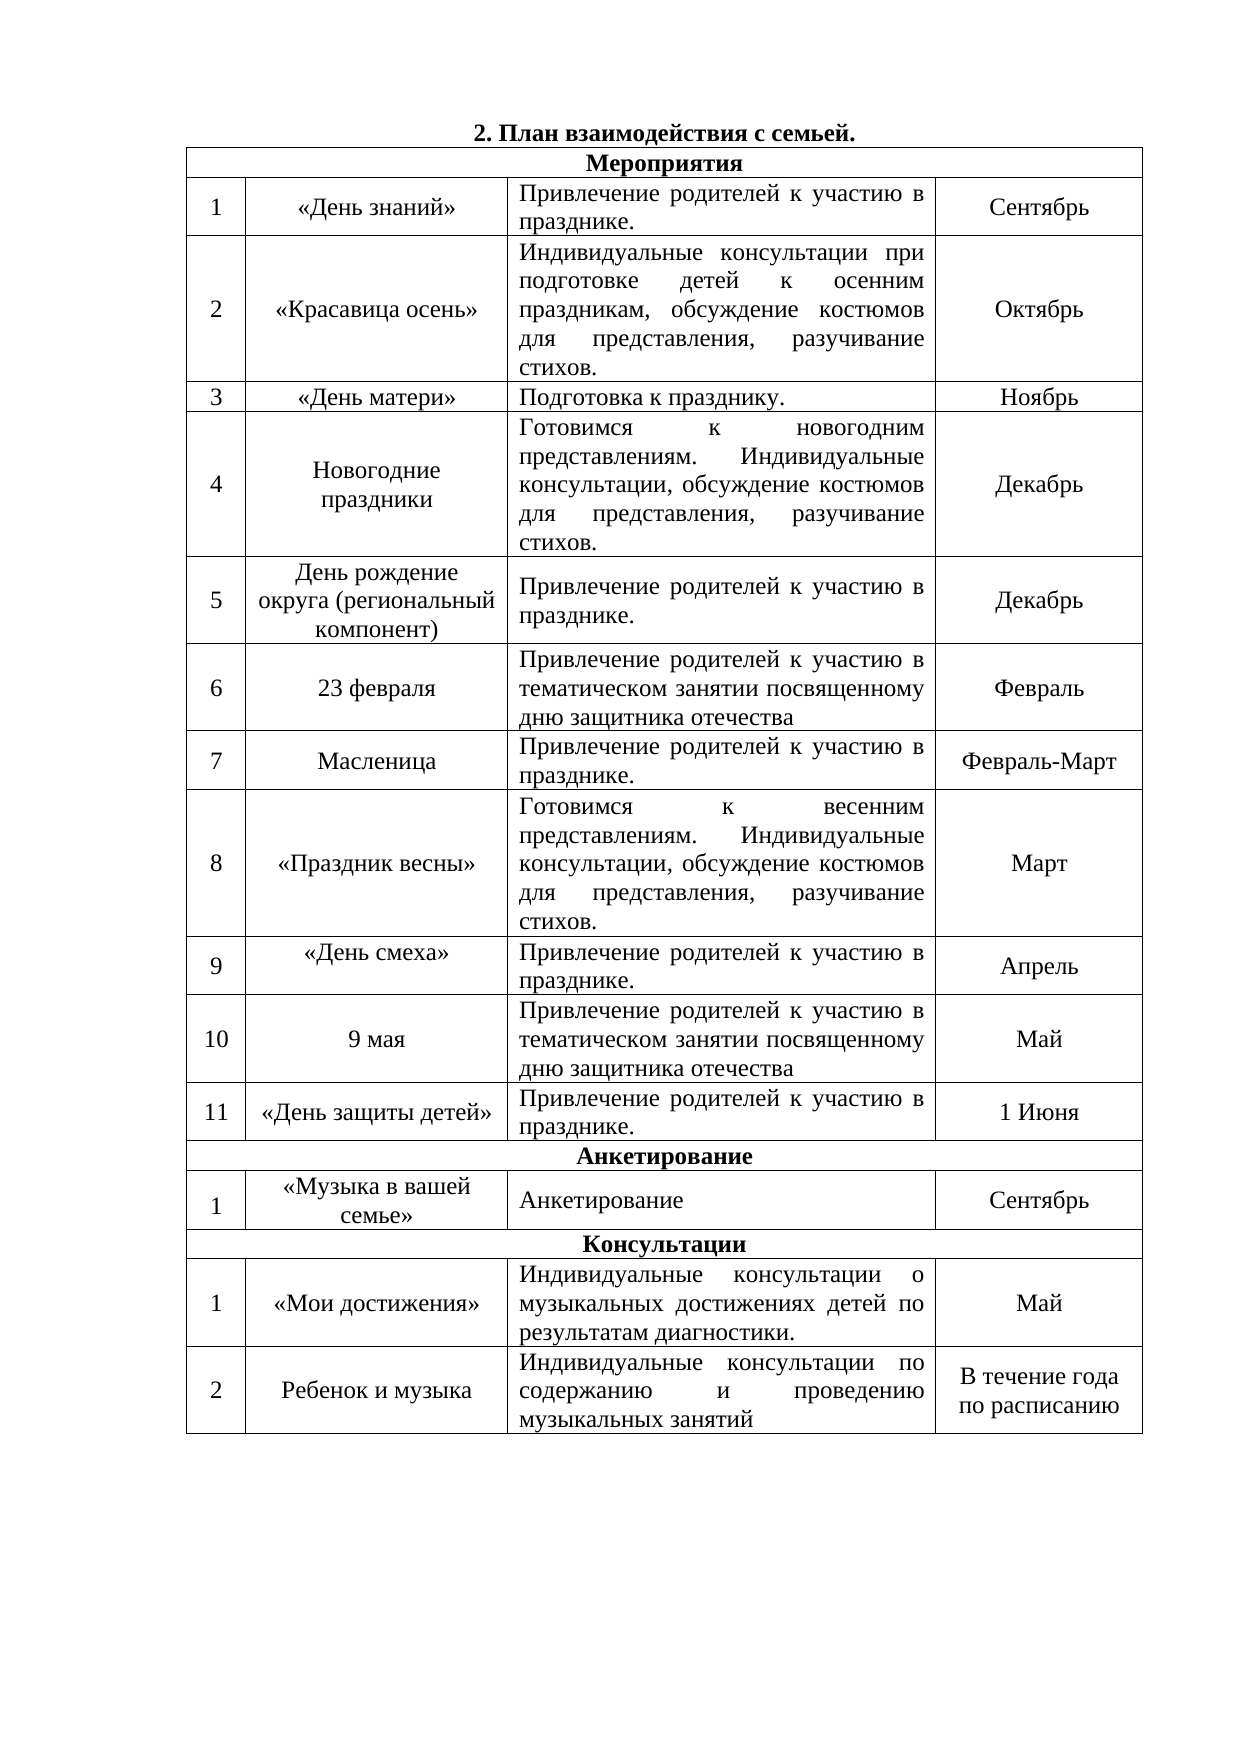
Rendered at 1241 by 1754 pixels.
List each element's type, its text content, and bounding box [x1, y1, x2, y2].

table_cell Привлечение родителей к участию в тематическом занятии посвященному дню защитника отечества [508, 644, 935, 730]
table_cell 2 [187, 1347, 245, 1433]
table_cell «День матери» [246, 382, 507, 411]
table_cell 8 [187, 790, 245, 936]
table_cell «Мои достижения» [246, 1259, 507, 1346]
table_cell Привлечение родителей к участию в празднике. [508, 178, 935, 235]
table_cell Май [936, 995, 1142, 1082]
table_cell 2 [187, 236, 245, 381]
table_cell Консультации [187, 1230, 1142, 1258]
table_cell 1 [187, 178, 245, 235]
table_cell Май [936, 1259, 1142, 1346]
table_cell 23 февраля [246, 644, 507, 730]
table_cell 9 [187, 937, 245, 994]
table_cell 5 [187, 557, 245, 643]
table_cell Декабрь [936, 412, 1142, 556]
table_header Мероприятия [187, 148, 1142, 177]
table_cell Сентябрь [936, 178, 1142, 235]
table_cell 1 [187, 1259, 245, 1346]
table_cell Индивидуальные консультации при подготовке детей к осенним праздникам, обсуждение костюмов для представления, разучивание стихов. [508, 236, 935, 381]
table_cell 10 [187, 995, 245, 1082]
table_cell 4 [187, 412, 245, 556]
table_cell Октябрь [936, 236, 1142, 381]
table_cell Привлечение родителей к участию в тематическом занятии посвященному дню защитника отечества [508, 995, 935, 1082]
table_cell Привлечение родителей к участию в празднике. [508, 937, 935, 994]
table_cell В течение года по расписанию [936, 1347, 1142, 1433]
table_cell 7 [187, 731, 245, 789]
table_cell Новогодние праздники [246, 412, 507, 556]
table_cell Индивидуальные консультации о музыкальных достижениях детей по результатам диагностики. [508, 1259, 935, 1346]
table_cell Февраль [936, 644, 1142, 730]
table_cell Подготовка к празднику. [508, 382, 935, 411]
table_cell 3 [187, 382, 245, 411]
table_cell «День знаний» [246, 178, 507, 235]
table_cell Ноябрь [936, 382, 1142, 411]
table_cell Анкетирование [187, 1141, 1142, 1170]
table_cell Привлечение родителей к участию в празднике. [508, 557, 935, 643]
table_cell «День смеха» [246, 937, 507, 994]
table_cell Готовимся к весенним представлениям. Индивидуальные консультации, обсуждение костюмов для представления, разучивание стихов. [508, 790, 935, 936]
text 2. План взаимодействия с семьей. [177, 118, 1152, 147]
table_cell «Музыка в вашей семье» [246, 1171, 507, 1228]
table_cell 6 [187, 644, 245, 730]
table_cell Март [936, 790, 1142, 936]
table_cell «Праздник весны» [246, 790, 507, 936]
table_cell Готовимся к новогодним представлениям. Индивидуальные консультации, обсуждение костюмов для представления, разучивание стихов. [508, 412, 935, 556]
table_cell Индивидуальные консультации по содержанию и проведению музыкальных занятий [508, 1347, 935, 1433]
table_cell «День защиты детей» [246, 1083, 507, 1140]
table_cell Декабрь [936, 557, 1142, 643]
table_cell Апрель [936, 937, 1142, 994]
table_cell «Красавица осень» [246, 236, 507, 381]
table_cell Анкетирование [508, 1171, 935, 1228]
table_cell Привлечение родителей к участию в празднике. [508, 731, 935, 789]
table_cell Масленица [246, 731, 507, 789]
table_cell 1 Июня [936, 1083, 1142, 1140]
table_cell 11 [187, 1083, 245, 1140]
table_cell 9 мая [246, 995, 507, 1082]
table_cell Привлечение родителей к участию в празднике. [508, 1083, 935, 1140]
table_cell Февраль-Март [936, 731, 1142, 789]
table_cell Ребенок и музыка [246, 1347, 507, 1433]
table_cell День рождение округа (региональный компонент) [246, 557, 507, 643]
table_cell 1 [187, 1171, 245, 1228]
table_cell Сентябрь [936, 1171, 1142, 1228]
